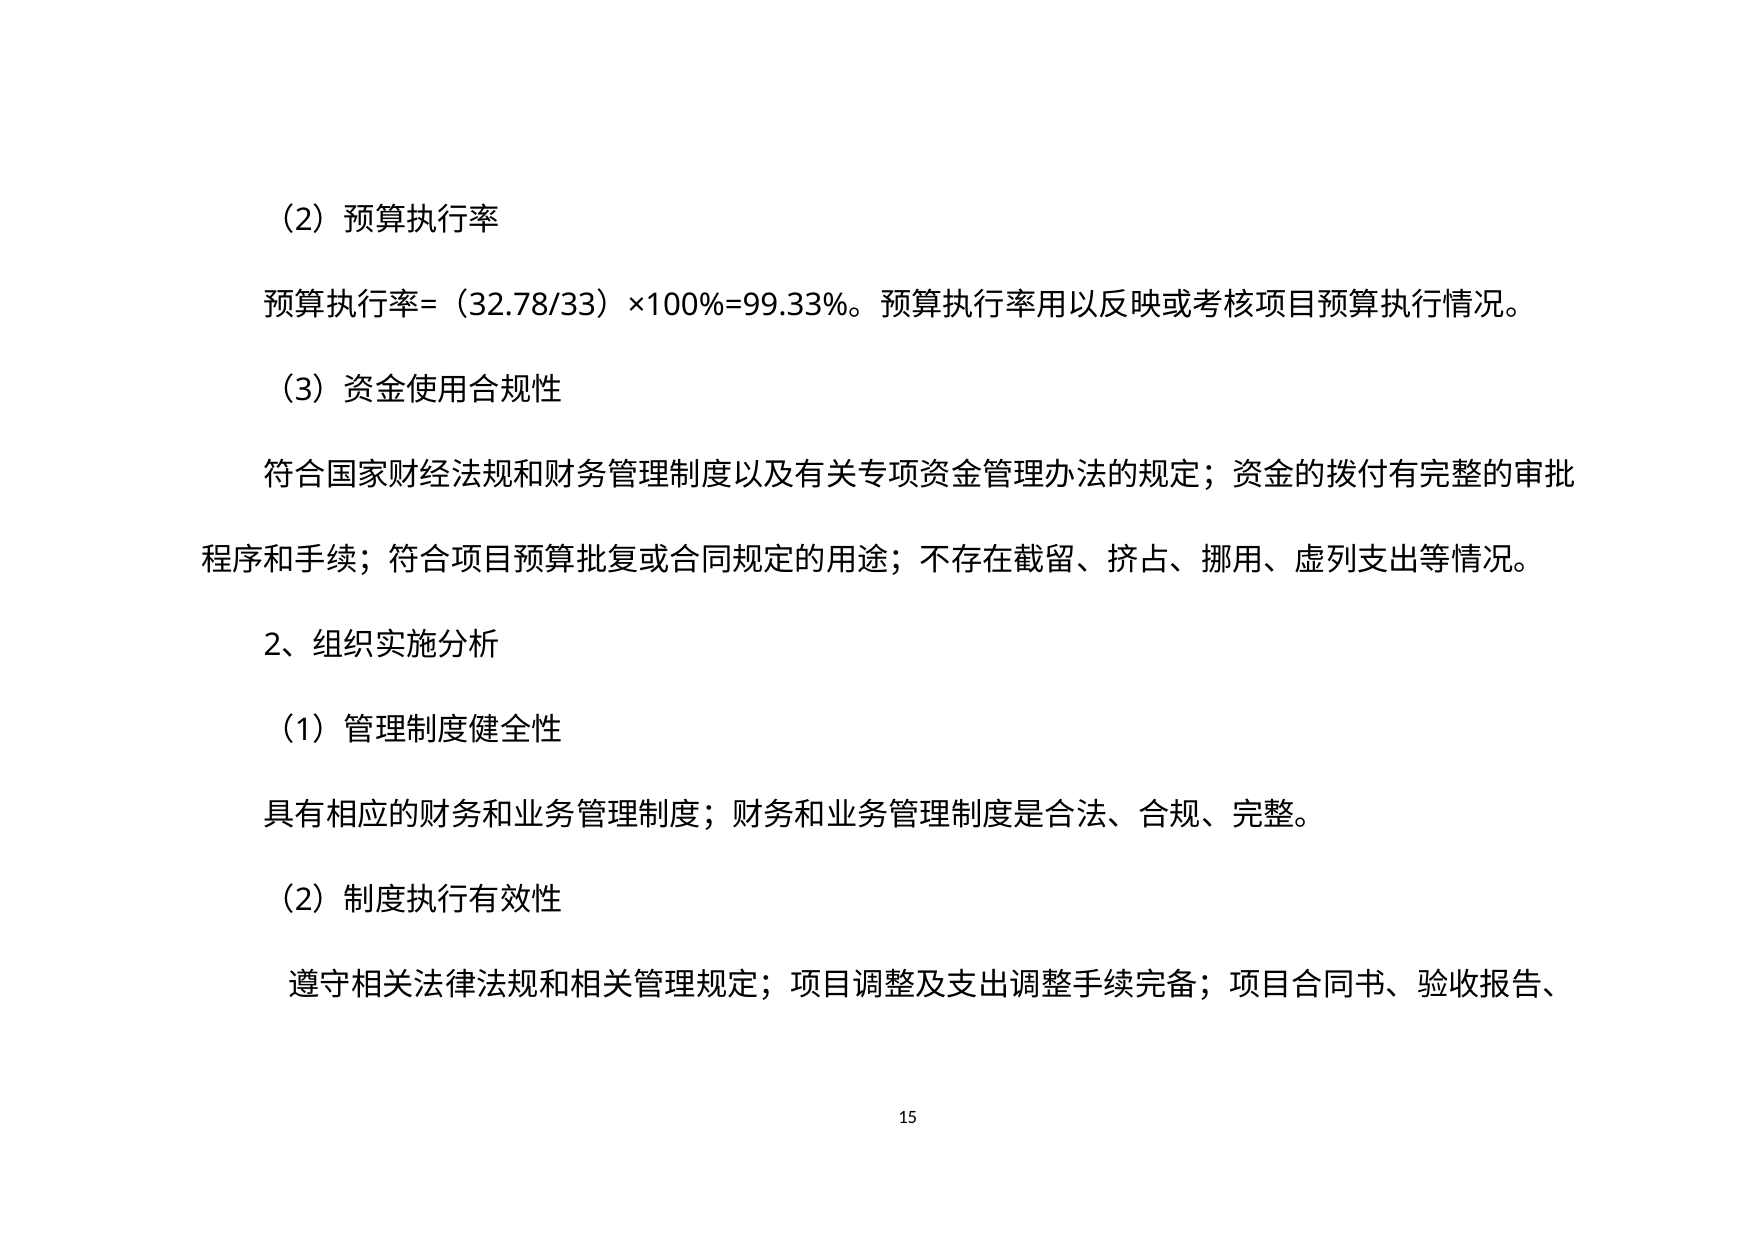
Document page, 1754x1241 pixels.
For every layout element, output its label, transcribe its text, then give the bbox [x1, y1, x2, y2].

text （2）制度执行有效性 [201, 854, 1577, 939]
text （1）管理制度健全性 [201, 684, 1577, 769]
text 预算执行率=（32.78/33）×100%=99.33%。预算执行率用以反映或考核项目预算执行情况。 [201, 259, 1577, 344]
text （3）资金使用合规性 [201, 344, 1577, 429]
text （2）预算执行率 [201, 174, 1577, 259]
text 具有相应的财务和业务管理制度；财务和业务管理制度是合法、合规、完整。 [201, 769, 1577, 854]
text 符合国家财经法规和财务管理制度以及有关专项资金管理办法的规定；资金的拨付有完整的审批程序和手续；符合项目预算批复或合同规定的用途；不存在截留、挤占、挪用、虚列支出等情况。 [201, 429, 1577, 599]
text 2、组织实施分析 [201, 599, 1577, 684]
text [201, 939, 1577, 1024]
